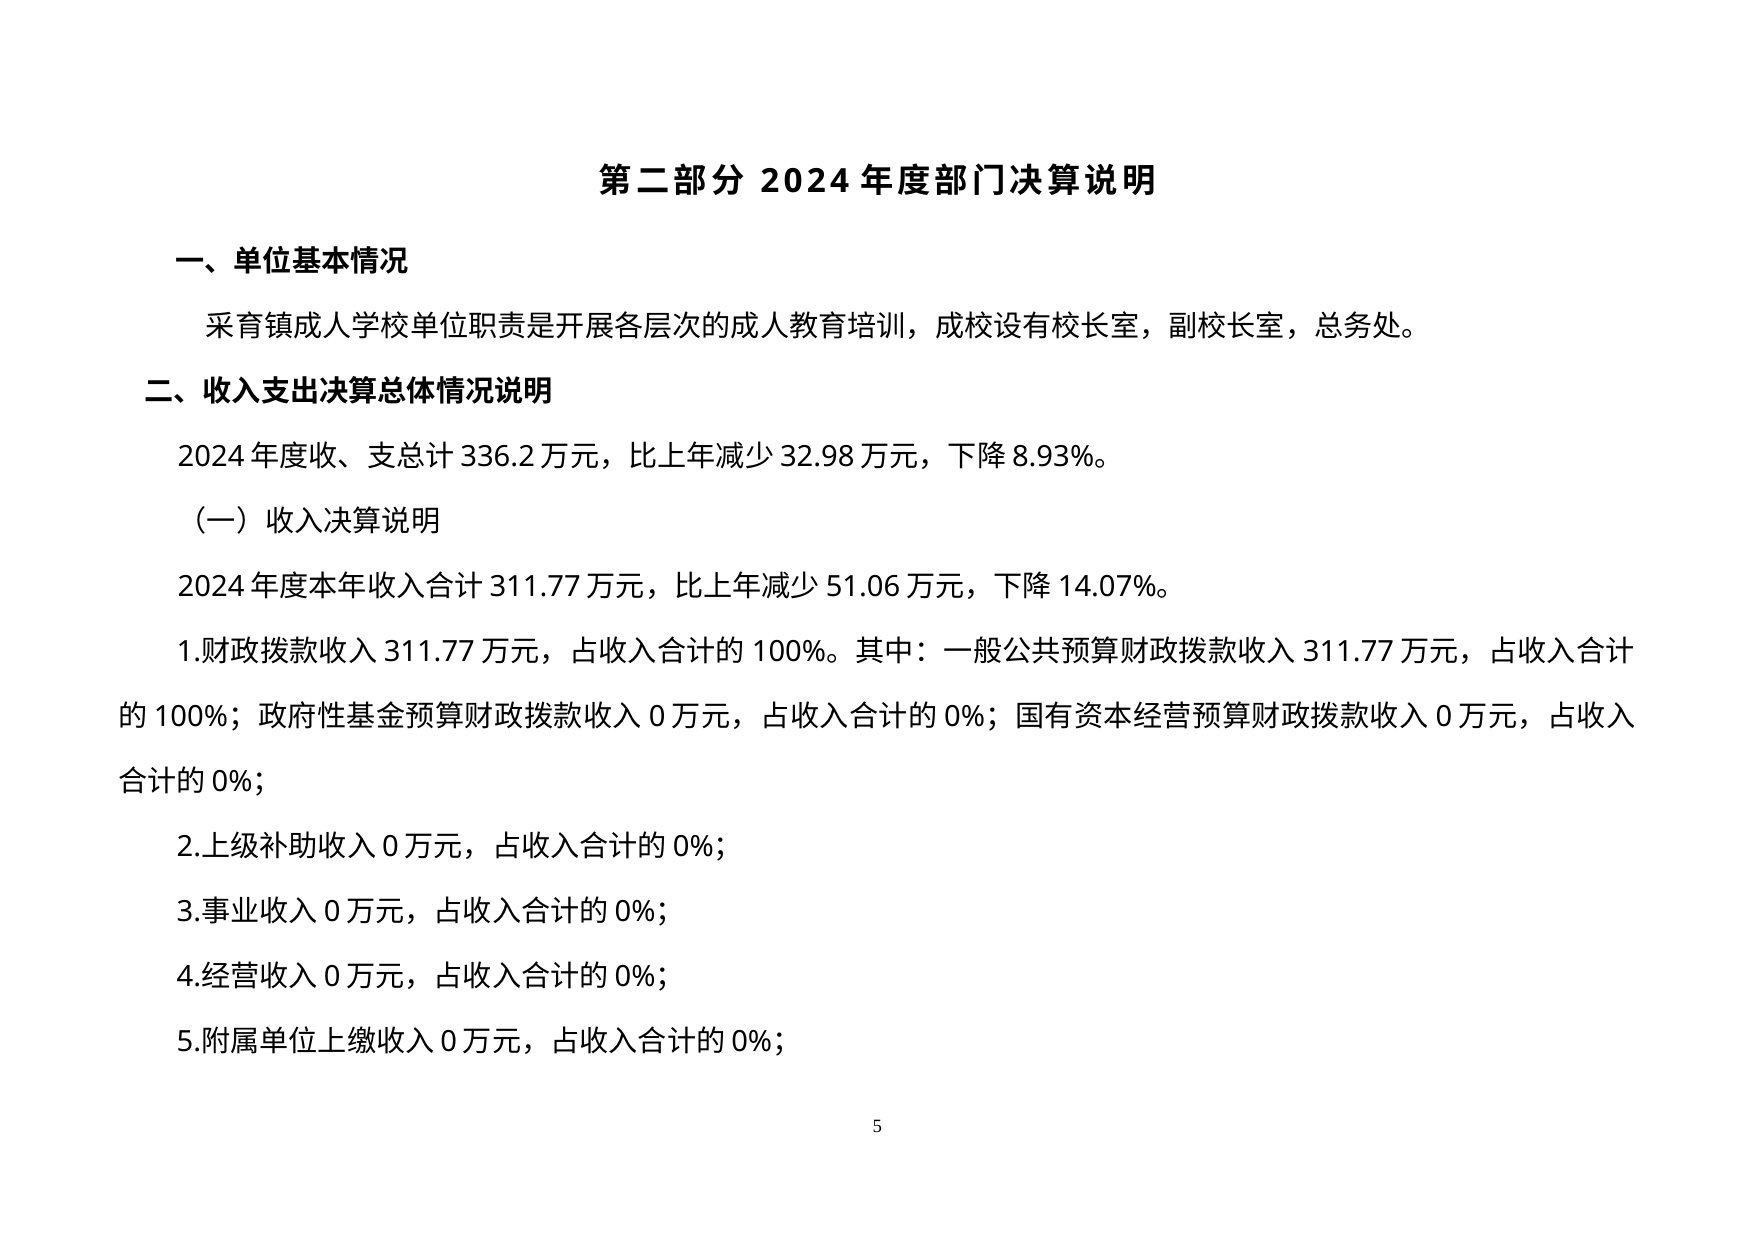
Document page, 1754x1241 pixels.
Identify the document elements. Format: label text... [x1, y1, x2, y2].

text 2024年度本年收入合计311.77万元，比上年减少51.06万元，下降14.07%。 [118, 552, 1636, 617]
text 2024年度收、支总计336.2万元，比上年减少32.98万元，下降8.93%。 [118, 422, 1636, 487]
text 5.附属单位上缴收入0万元，占收入合计的0%； [118, 1007, 1636, 1072]
text 一、单位基本情况 [118, 227, 1636, 292]
text 第二部分 2024年度部门决算说明 [118, 145, 1636, 210]
list 1.财政拨款收入311.77万元，占收入合计的100%。其中：一般公共预算财政拨款收入311.77万元，占收入合计的100%；政府性基金预算财政拨款收入0万元，占收入合计的0%；国有资本经营预算财政拨款收入0万元，占收入合计的0%； [118, 617, 1636, 812]
text （一）收入决算说明 [118, 487, 1636, 552]
text 二、收入支出决算总体情况说明 [118, 357, 1636, 422]
text 4.经营收入0万元，占收入合计的0%； [118, 942, 1636, 1007]
list 2.上级补助收入0万元，占收入合计的0%； [118, 812, 1636, 877]
list 3.事业收入0万元，占收入合计的0%； [118, 877, 1636, 942]
text 采育镇成人学校单位职责是开展各层次的成人教育培训，成校设有校长室，副校长室，总务处。 [118, 292, 1636, 357]
